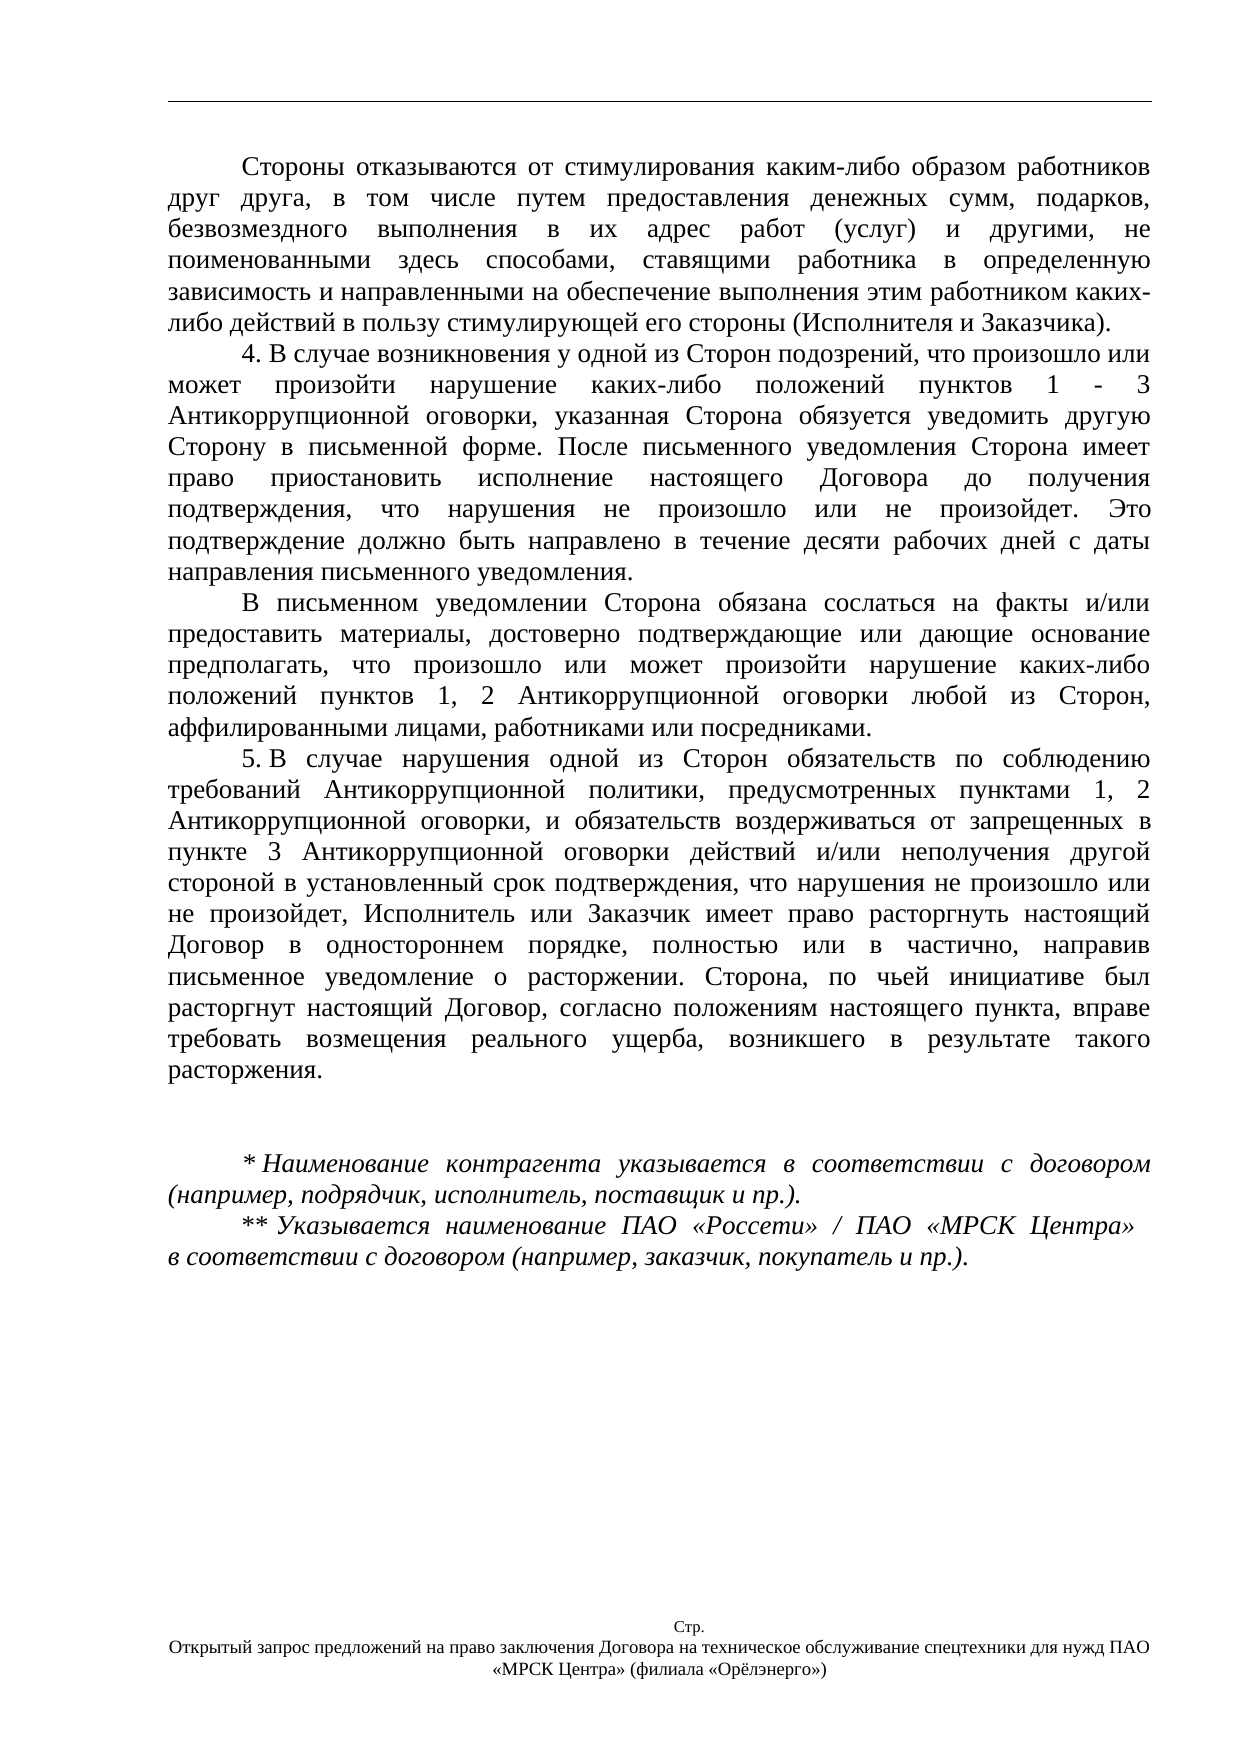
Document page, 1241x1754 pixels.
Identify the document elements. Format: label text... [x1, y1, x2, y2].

text ** Указывается наименование ПАО «Россети» / ПАО «МРСК Центра» в соответствии с договором (например, заказчик, покупатель и пр.). [168, 1209, 1152, 1271]
text Стороны отказываются от стимулирования каким-либо образом работников друг друга, в том числе путем предоставления денежных сумм, подарков, безвозмездного выполнения в их адрес работ (услуг) и другими, не поименованными здесь способами, ставящими работника в определенную зависимость и направленными на обеспечение выполнения этим работником каких-либо действий в пользу стимулирующей его стороны (Исполнителя и Заказчика). [168, 150, 1152, 337]
text 5. В случае нарушения одной из Сторон обязательств по соблюдению требований Антикоррупционной политики, предусмотренных пунктами 1, 2 Антикоррупционной оговорки, и обязательств воздерживаться от запрещенных в пункте 3 Антикоррупционной оговорки действий и/или неполучения другой стороной в установленный срок подтверждения, что нарушения не произошло или не произойдет, Исполнитель или Заказчик имеет право расторгнуть настоящий Договор в одностороннем порядке, полностью или в частично, направив письменное уведомление о расторжении. Сторона, по чьей инициативе был расторгнут настоящий Договор, согласно положениям настоящего пункта, вправе требовать возмещения реального ущерба, возникшего в результате такого расторжения. [168, 742, 1152, 1084]
text В письменном уведомлении Сторона обязана сослаться на факты и/или предоставить материалы, достоверно подтверждающие или дающие основание предполагать, что произошло или может произойти нарушение каких-либо положений пунктов 1, 2 Антикоррупционной оговорки любой из Сторон, аффилированными лицами, работниками или посредниками. [168, 586, 1152, 742]
text * Наименование контрагента указывается в соответствии с договором (например, подрядчик, исполнитель, поставщик и пр.). [168, 1147, 1152, 1209]
text 4. В случае возникновения у одной из Сторон подозрений, что произошло или может произойти нарушение каких-либо положений пунктов 1 - 3 Антикоррупционной оговорки, указанная Сторона обязуется уведомить другую Сторону в письменной форме. После письменного уведомления Сторона имеет право приостановить исполнение настоящего Договора до получения подтверждения, что нарушения не произошло или не произойдет. Это подтверждение должно быть направлено в течение десяти рабочих дней с даты направления письменного уведомления. [168, 337, 1152, 586]
